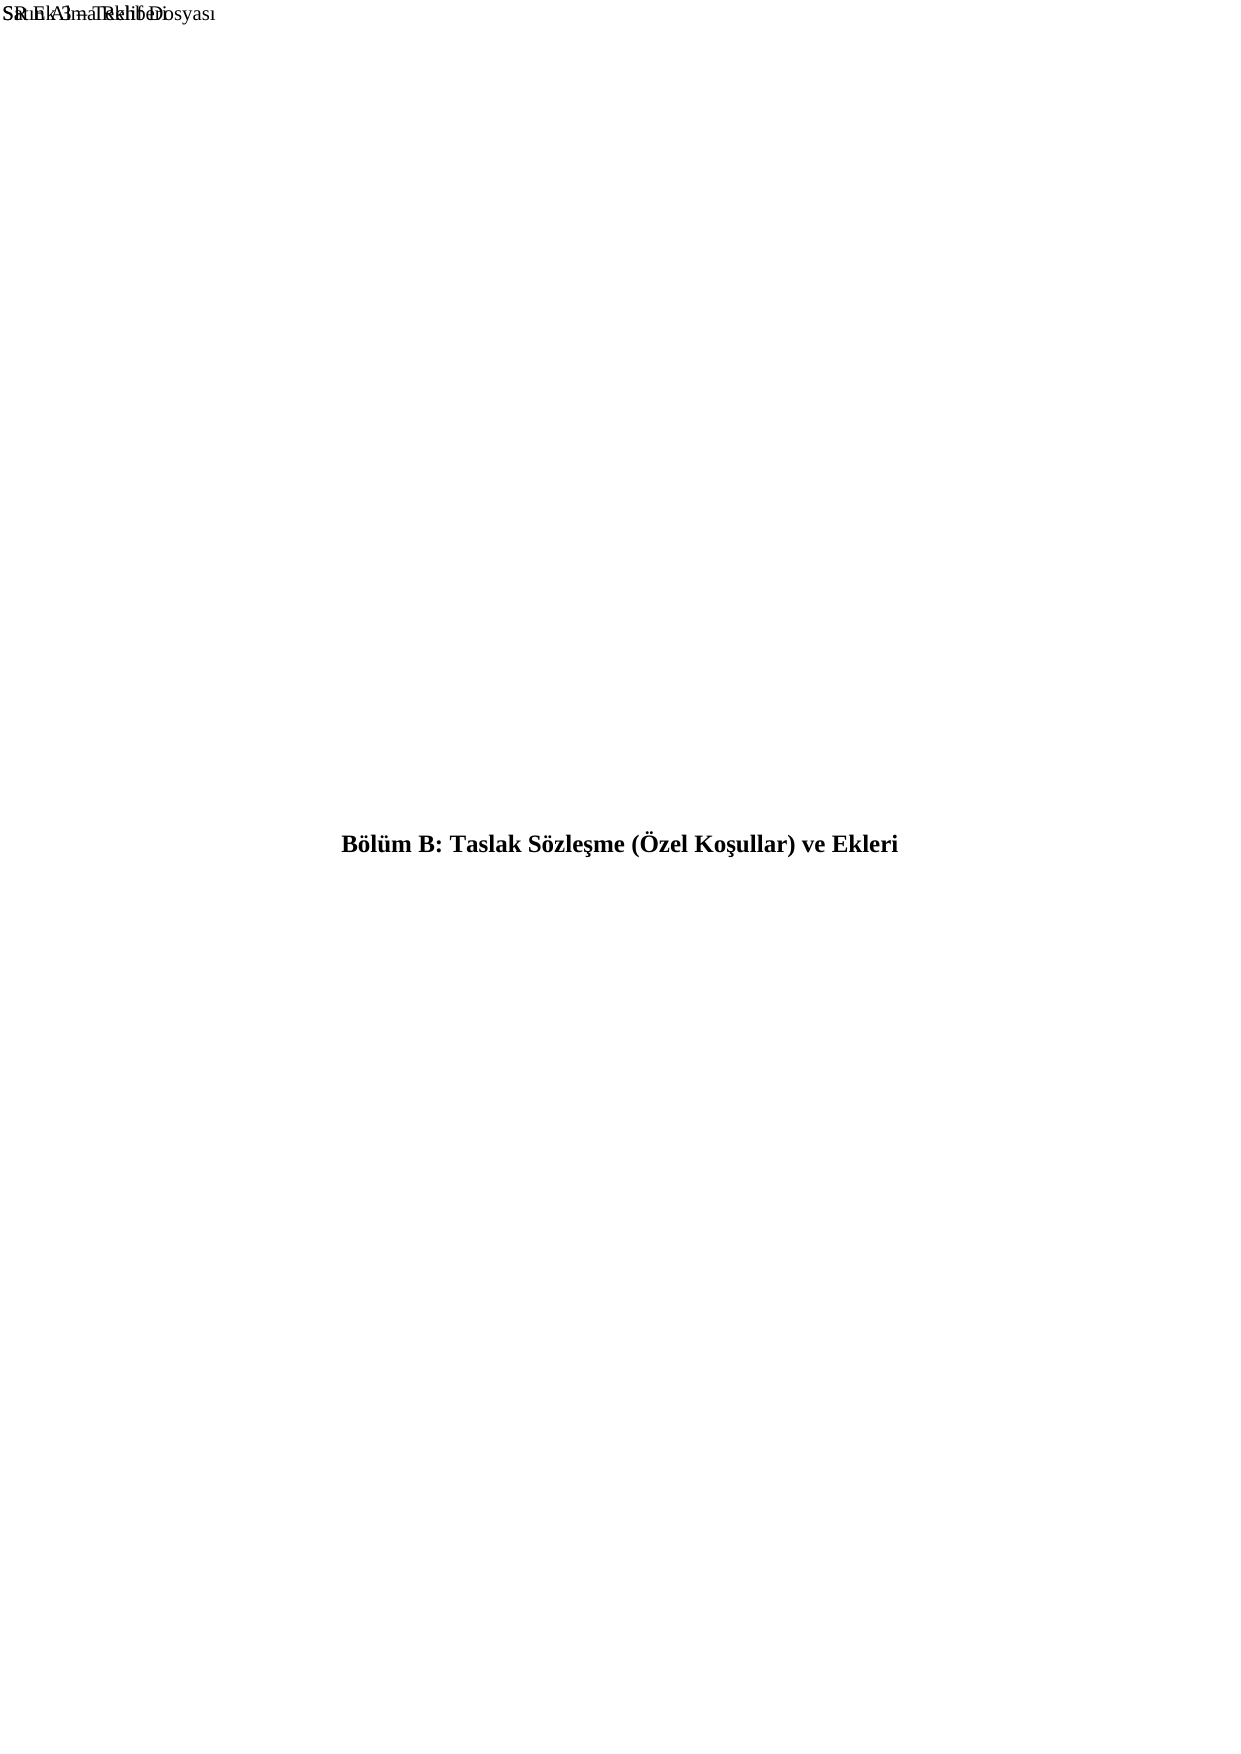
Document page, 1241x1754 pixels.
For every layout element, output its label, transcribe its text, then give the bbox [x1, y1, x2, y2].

subtitle Bölüm B: Taslak Sözleşme (Özel Koşullar) ve Ekleri [341, 829, 1223, 858]
